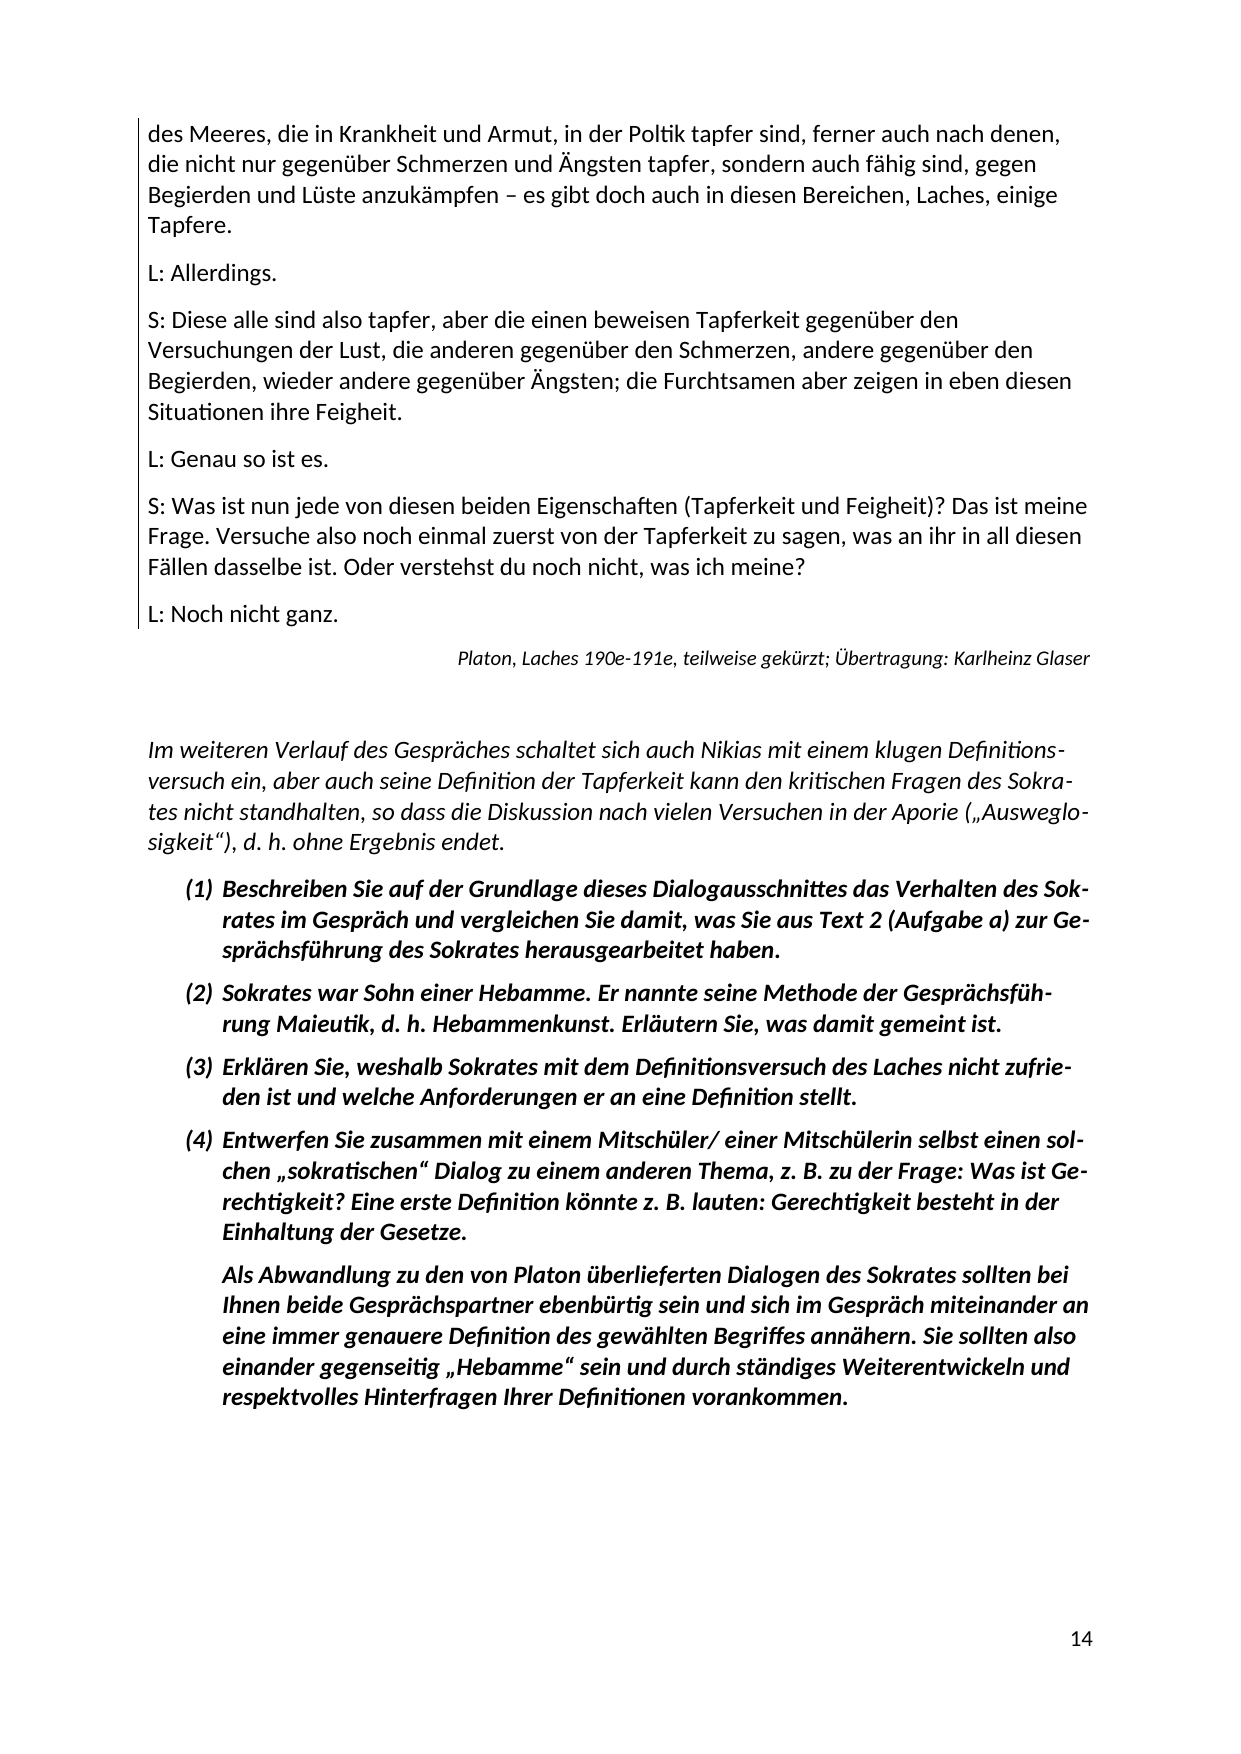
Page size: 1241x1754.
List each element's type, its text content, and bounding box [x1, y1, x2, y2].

text S: Was ist nun jede von diesen beiden Eigenschaften (Tapferkeit und Feigheit)? Das ist meine Frage. Versuche also noch einmal zuerst von der Tapferkeit zu sagen, was an ihr in all diesen Fällen dasselbe ist. Oder verstehst du noch nicht, was ich meine? [139, 490, 1093, 582]
text L: Noch nicht ganz. [139, 598, 1093, 629]
text S: Diese alle sind also tapfer, aber die einen beweisen Tapferkeit gegenüber den Versuchungen der Lust, die anderen gegenüber den Schmerzen, andere gegenüber den Begierden, wieder andere gegenüber Ängsten; die Furchtsamen aber zeigen in eben diesen Situationen ihre Feigheit. [139, 304, 1093, 426]
text L: Genau so ist es. [139, 443, 1093, 473]
list Sokrates war Sohn einer Hebamme. Er nannte seine Methode der Gesprächsführung Maieutik, d. h. Hebammenkunst. Erläutern Sie, was damit gemeint ist. [185, 977, 1093, 1038]
text Platon, Laches 190e-191e, teilweise gekürzt; Übertragung: Karlheinz Glaser [148, 645, 1093, 671]
text L: Allerdings. [139, 257, 1093, 287]
list Erklären Sie, weshalb Sokrates mit dem Definitionsversuch des Laches nicht zufrieden ist und welche Anforderungen er an eine Definition stellt. [185, 1051, 1093, 1112]
list Beschreiben Sie auf der Grundlage dieses Dialogausschnittes das Verhalten des Sokrates im Gespräch und vergleichen Sie damit, was Sie aus Text 2 (Aufgabe a) zur Gesprächsführung des Sokrates herausgearbeitet haben. [185, 873, 1093, 965]
text Als Abwandlung zu den von Platon überlieferten Dialogen des Sokrates sollten bei Ihnen beide Gesprächspartner ebenbürtig sein und sich im Gespräch miteinander an eine immer genauere Definition des gewählten Begriffes annähern. Sie sollten also einander gegenseitig „Hebamme“ sein und durch ständiges Weiterentwickeln und respektvolles Hinterfragen Ihrer Definitionen vorankommen. [222, 1259, 1093, 1412]
list Entwerfen Sie zusammen mit einem Mitschüler/ einer Mitschülerin selbst einen solchen „sokratischen“ Dialog zu einem anderen Thema, z. B. zu der Frage: Was ist Gerechtigkeit? Eine erste Definition könnte z. B. lauten: Gerechtigkeit besteht in der Einhaltung der Gesetze. [185, 1124, 1093, 1247]
text Im weiteren Verlauf des Gespräches schaltet sich auch Nikias mit einem klugen Definitionsversuch ein, aber auch seine Definition der Tapferkeit kann den kritischen Fragen des Sokrates nicht standhalten, so dass die Diskussion nach vielen Versuchen in der Aporie („Ausweglosigkeit“), d. h. ohne Ergebnis endet. [148, 735, 1093, 857]
